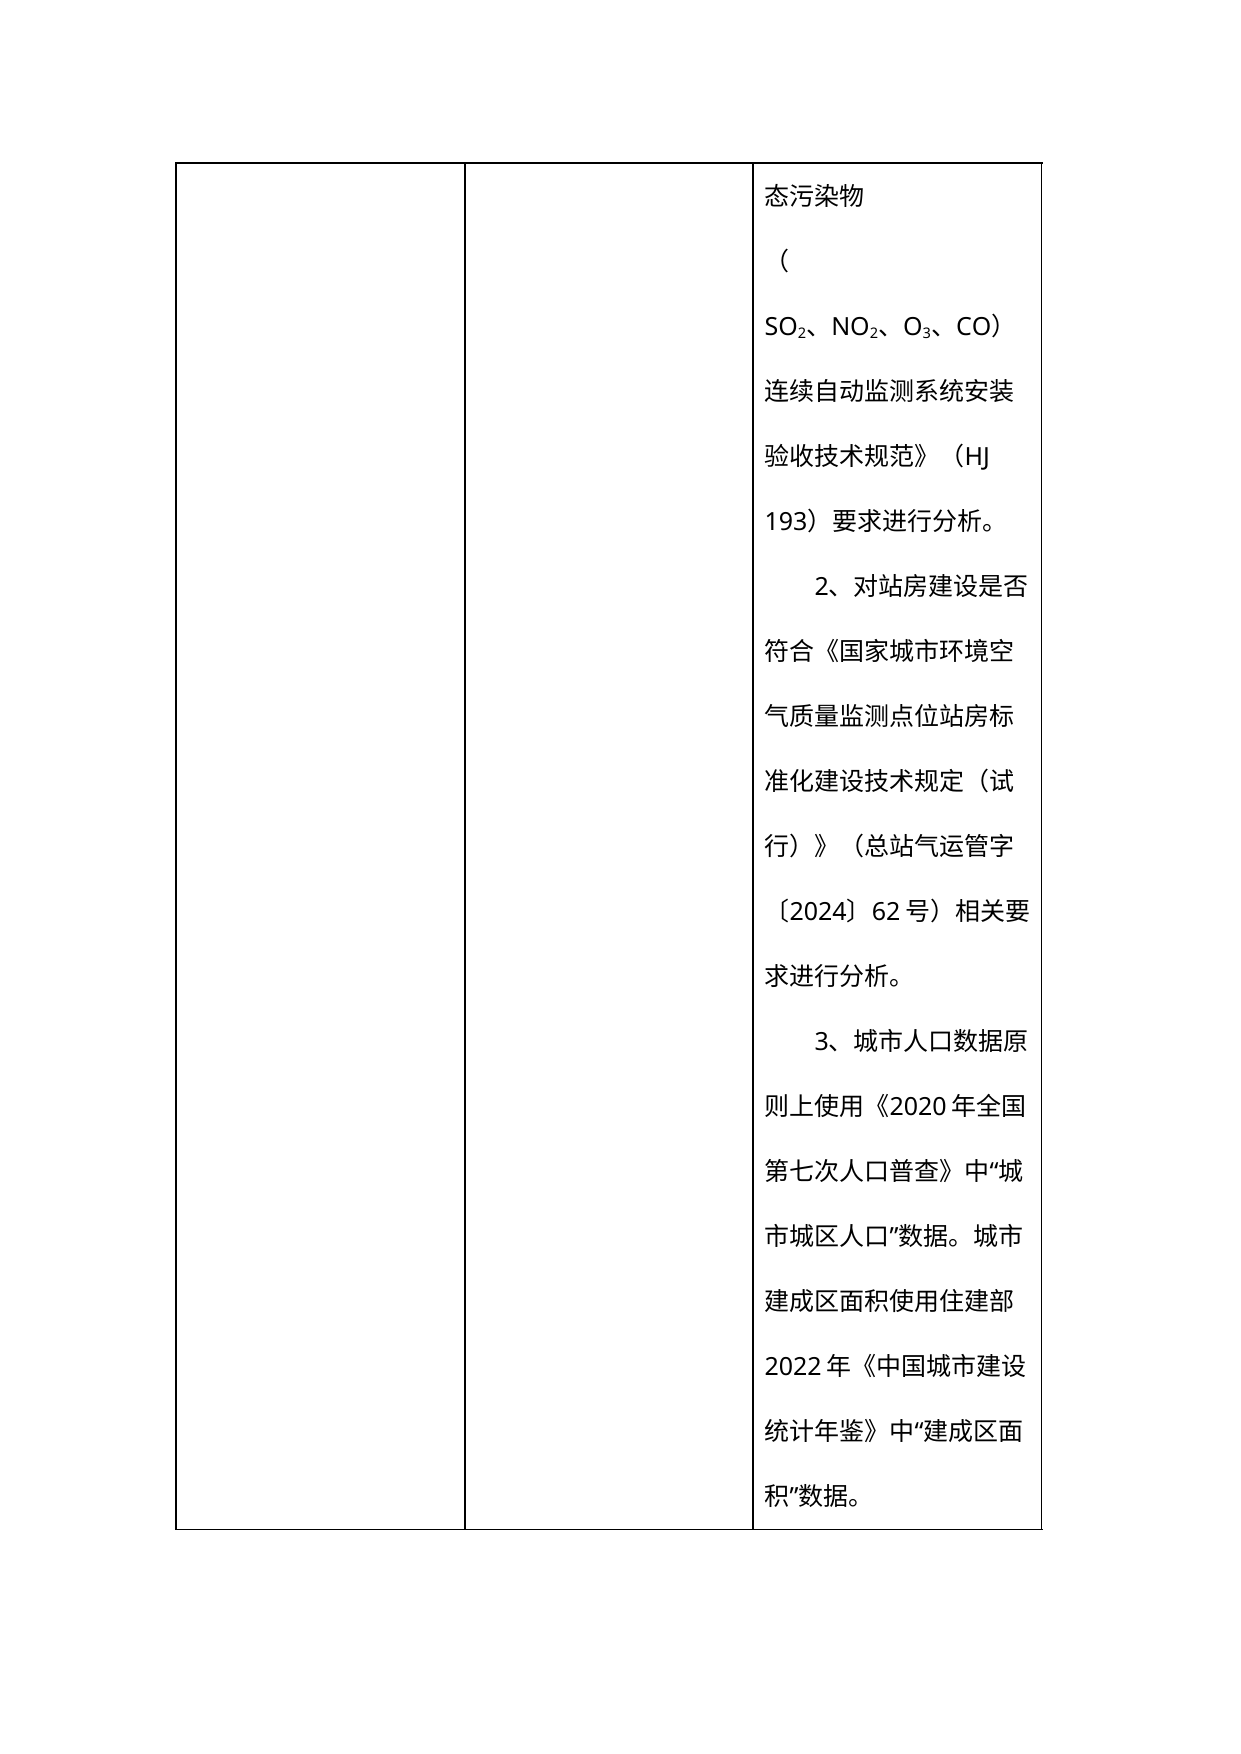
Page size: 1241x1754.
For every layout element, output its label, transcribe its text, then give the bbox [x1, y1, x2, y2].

table_cell [466, 164, 752, 1528]
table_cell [754, 164, 1041, 1528]
table_cell 3 [177, 164, 464, 1528]
